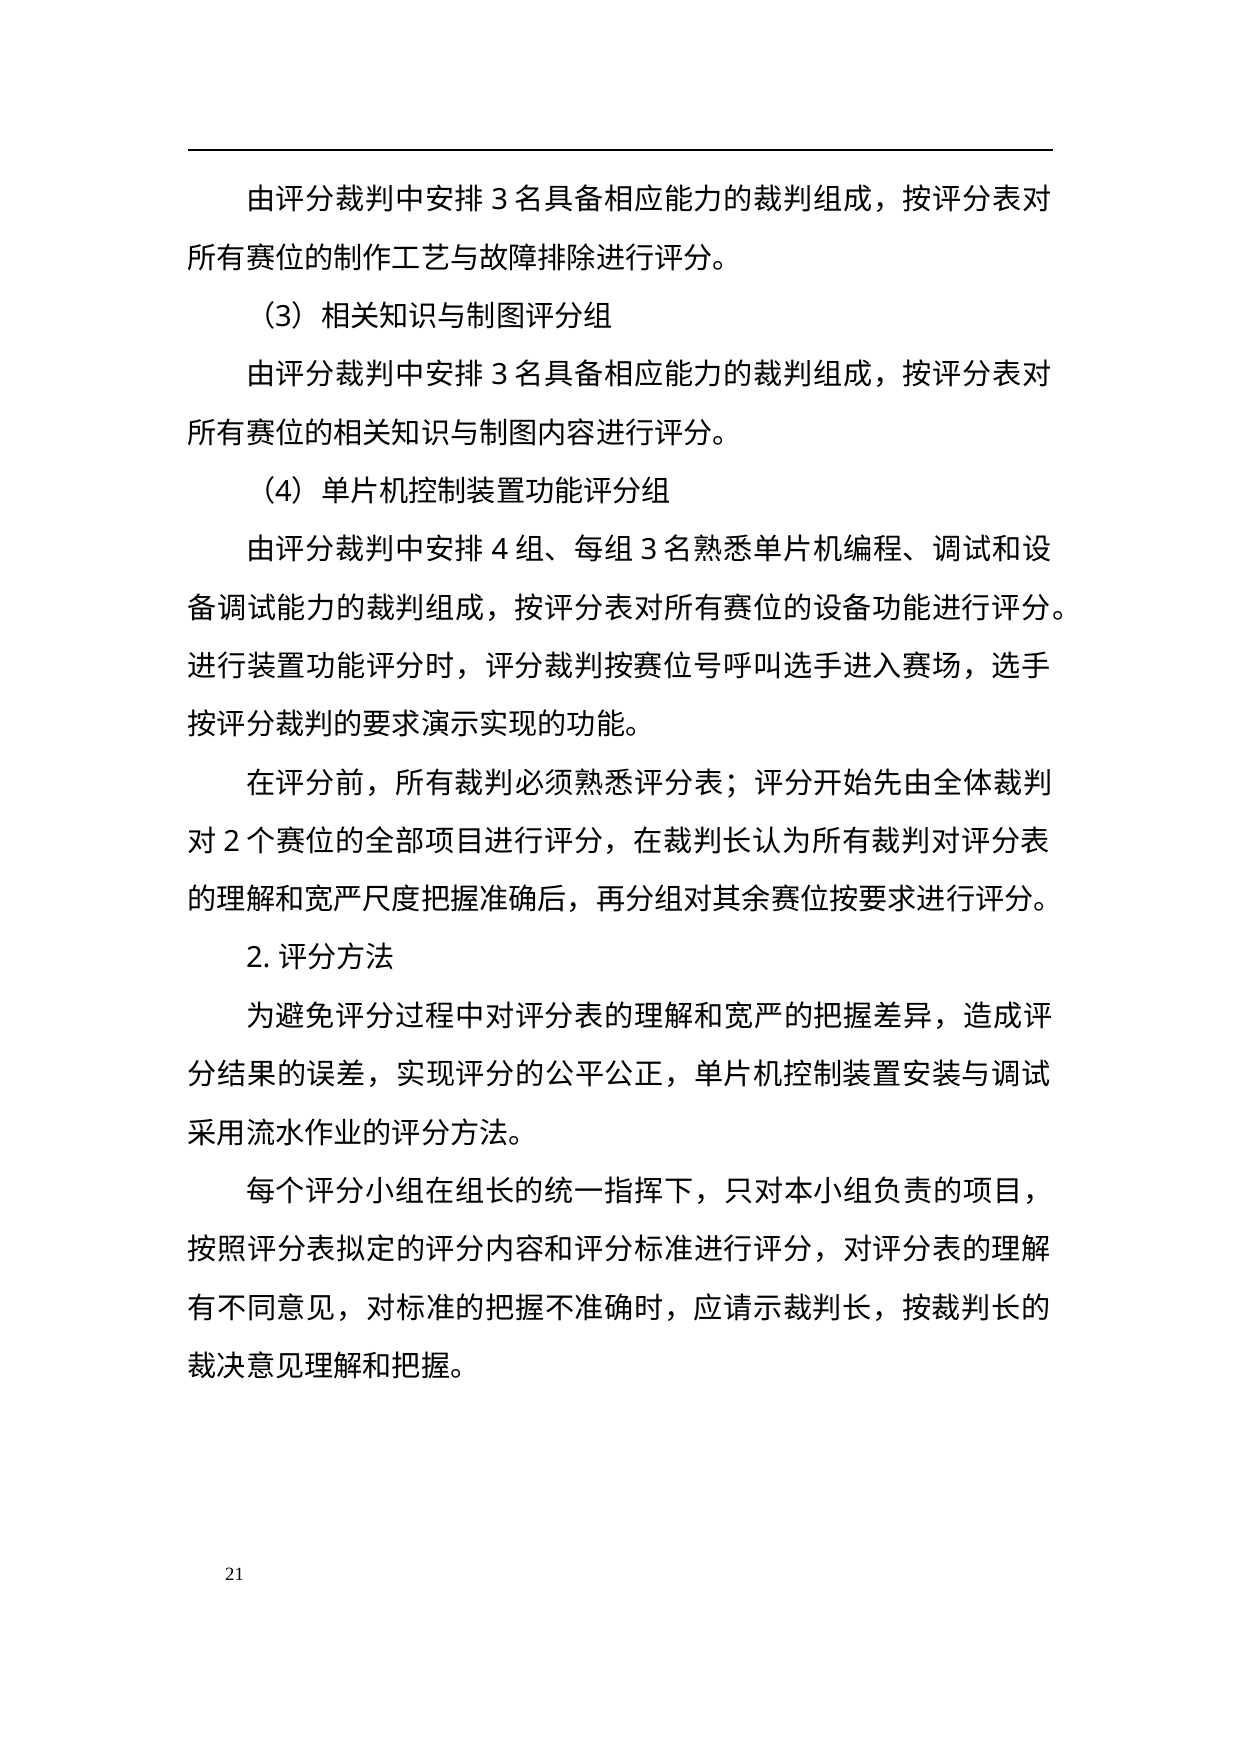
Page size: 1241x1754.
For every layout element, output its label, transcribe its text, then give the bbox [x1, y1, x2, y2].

text 由评分裁判中安排3名具备相应能力的裁判组成，按评分表对所有赛位的制作工艺与故障排除进行评分。 [187, 160, 1053, 276]
text 在评分前，所有裁判必须熟悉评分表；评分开始先由全体裁判对2个赛位的全部项目进行评分，在裁判长认为所有裁判对评分表的理解和宽严尺度把握准确后，再分组对其余赛位按要求进行评分。 [187, 743, 1053, 918]
text 由评分裁判中安排4组、每组3名熟悉单片机编程、调试和设备调试能力的裁判组成，按评分表对所有赛位的设备功能进行评分。进行装置功能评分时，评分裁判按赛位号呼叫选手进入赛场，选手按评分裁判的要求演示实现的功能。 [187, 510, 1053, 743]
text 2. 评分方法 [187, 918, 1053, 976]
text 为避免评分过程中对评分表的理解和宽严的把握差异，造成评分结果的误差，实现评分的公平公正，单片机控制装置安装与调试采用流水作业的评分方法。 [187, 976, 1053, 1151]
text 每个评分小组在组长的统一指挥下，只对本小组负责的项目，按照评分表拟定的评分内容和评分标准进行评分，对评分表的理解有不同意见，对标准的把握不准确时，应请示裁判长，按裁判长的裁决意见理解和把握。 [187, 1151, 1053, 1385]
text （3）相关知识与制图评分组 [187, 276, 1053, 335]
text （4）单片机控制装置功能评分组 [187, 451, 1053, 510]
text 由评分裁判中安排3名具备相应能力的裁判组成，按评分表对所有赛位的相关知识与制图内容进行评分。 [187, 335, 1053, 451]
